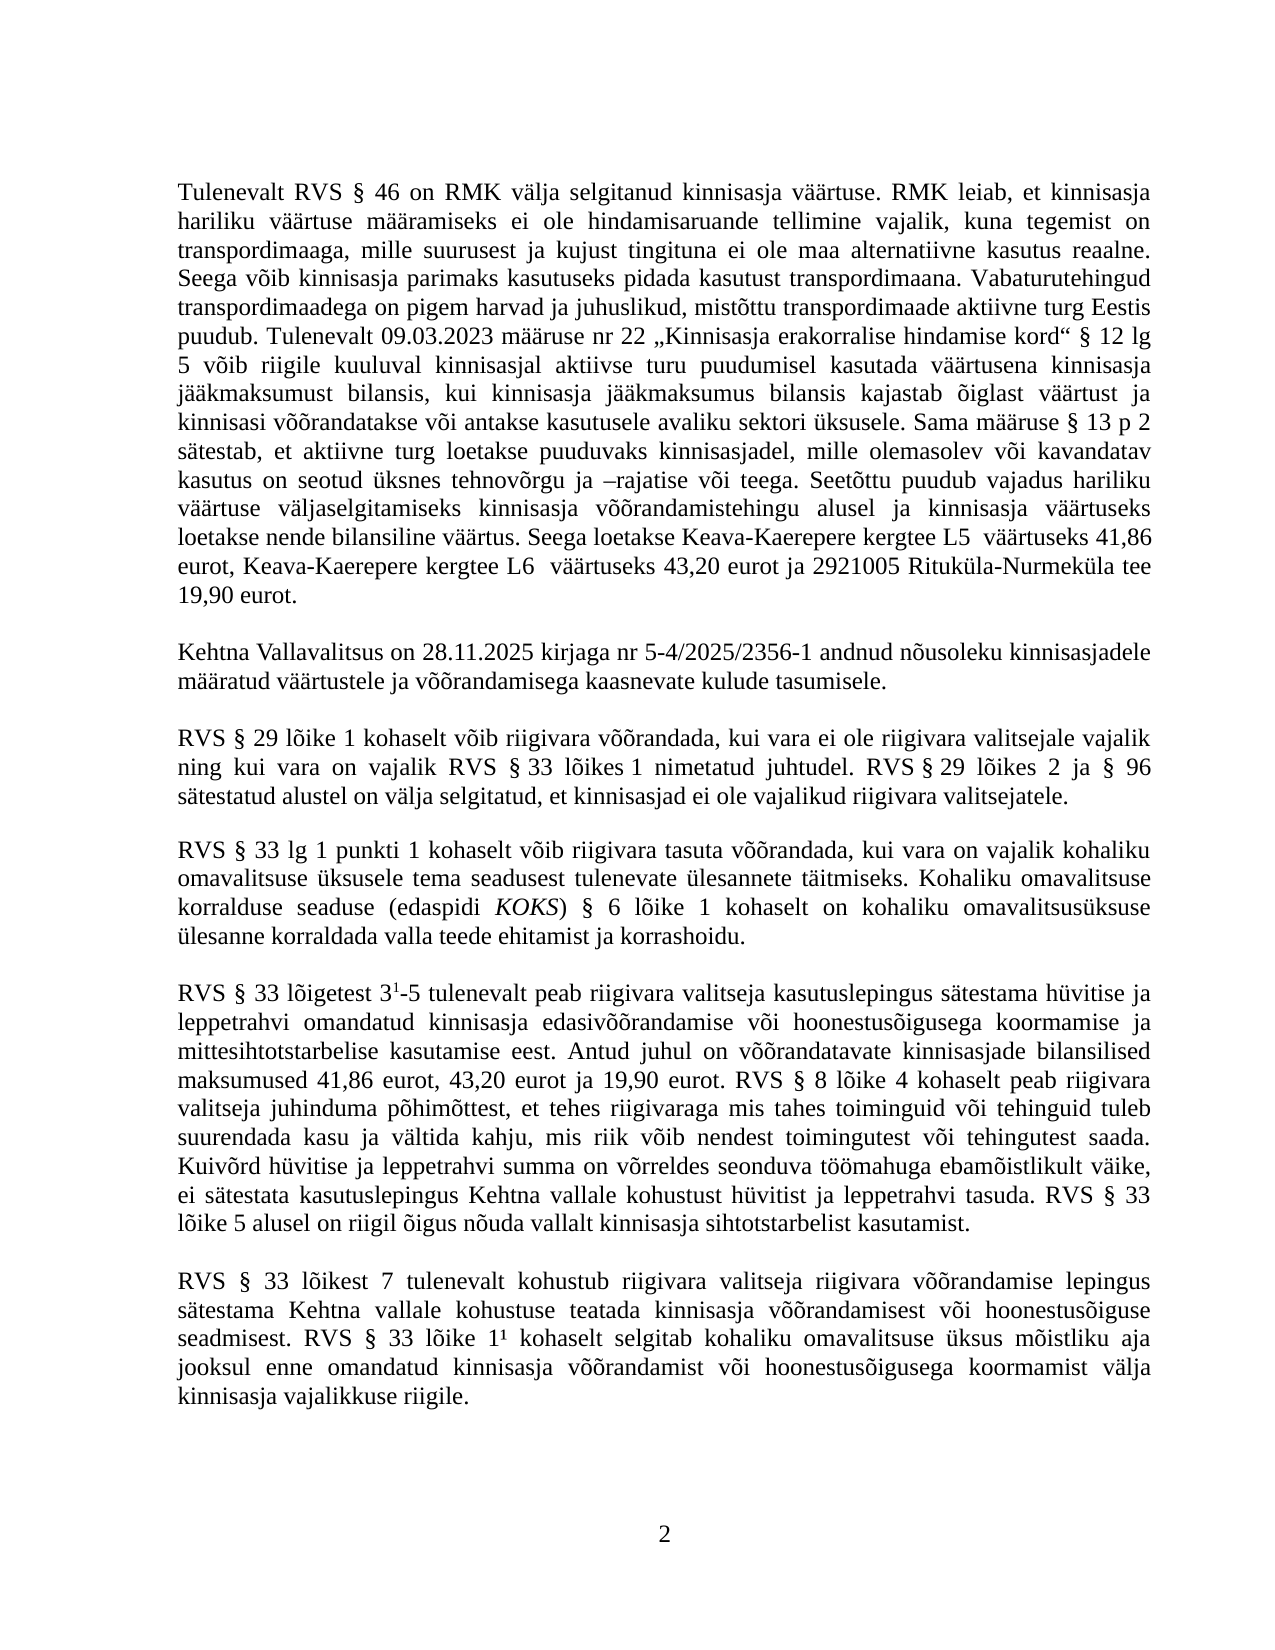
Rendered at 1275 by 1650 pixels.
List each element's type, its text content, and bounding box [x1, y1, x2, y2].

text RVS § 33 lg 1 punkti 1 kohaselt võib riigivara tasuta võõrandada, kui vara on vajalik kohaliku omavalitsuse üksusele tema seadusest tulenevate ülesannete täitmiseks. Kohaliku omavalitsuse korralduse seaduse (edaspidi KOKS) § 6 lõike 1 kohaselt on kohaliku omavalitsusüksuse ülesanne korraldada valla teede ehitamist ja korrashoidu. [177, 835, 1152, 950]
text Tulenevalt RVS § 46 on RMK välja selgitanud kinnisasja väärtuse. RMK leiab, et kinnisasja hariliku väärtuse määramiseks ei ole hindamisaruande tellimine vajalik, kuna tegemist on transpordimaaga, mille suurusest ja kujust tingituna ei ole maa alternatiivne kasutus reaalne. Seega võib kinnisasja parimaks kasutuseks pidada kasutust transpordimaana. Vabaturutehingud transpordimaadega on pigem harvad ja juhuslikud, mistõttu transpordimaade aktiivne turg Eestis puudub. Tulenevalt 09.03.2023 määruse nr 22 „Kinnisasja erakorralise hindamise kord“ § 12 lg 5 võib riigile kuuluval kinnisasjal aktiivse turu puudumisel kasutada väärtusena kinnisasja jääkmaksumust bilansis, kui kinnisasja jääkmaksumus bilansis kajastab õiglast väärtust ja kinnisasi võõrandatakse või antakse kasutusele avaliku sektori üksusele. Sama määruse § 13 p 2 sätestab, et aktiivne turg loetakse puuduvaks kinnisasjadel, mille olemasolev või kavandatav kasutus on seotud üksnes tehnovõrgu ja –rajatise või teega. Seetõttu puudub vajadus hariliku väärtuse väljaselgitamiseks kinnisasja võõrandamistehingu alusel ja kinnisasja väärtuseks loetakse nende bilansiline väärtus. Seega loetakse Keava-Kaerepere kergtee L5 väärtuseks 41,86 eurot, Keava-Kaerepere kergtee L6 väärtuseks 43,20 eurot ja 2921005 Rituküla-Nurmeküla tee 19,90 eurot. [177, 177, 1152, 608]
text RVS § 29 lõike 1 kohaselt võib riigivara võõrandada, kui vara ei ole riigivara valitsejale vajalik ning kui vara on vajalik RVS § 33 lõikes 1 nimetatud juhtudel. RVS § 29 lõikes 2 ja § 96 sätestatud alustel on välja selgitatud, et kinnisasjad ei ole vajalikud riigivara valitsejatele. [177, 723, 1152, 810]
text RVS § 33 lõigetest 31-5 tulenevalt peab riigivara valitseja kasutuslepingus sätestama hüvitise ja leppetrahvi omandatud kinnisasja edasivõõrandamise või hoonestusõigusega koormamise ja mittesihtotstarbelise kasutamise eest. Antud juhul on võõrandatavate kinnisasjade bilansilised maksumused 41,86 eurot, 43,20 eurot ja 19,90 eurot. RVS § 8 lõike 4 kohaselt peab riigivara valitseja juhinduma põhimõttest, et tehes riigivaraga mis tahes toiminguid või tehinguid tuleb suurendada kasu ja vältida kahju, mis riik võib nendest toimingutest või tehingutest saada. Kuivõrd hüvitise ja leppetrahvi summa on võrreldes seonduva töömahuga ebamõistlikult väike, ei sätestata kasutuslepingus Kehtna vallale kohustust hüvitist ja leppetrahvi tasuda. RVS § 33 lõike 5 alusel on riigil õigus nõuda vallalt kinnisasja sihtotstarbelist kasutamist. [177, 978, 1152, 1237]
text Kehtna Vallavalitsus on 28.11.2025 kirjaga nr 5-4/2025/2356-1 andnud nõusoleku kinnisasjadele määratud väärtustele ja võõrandamisega kaasnevate kulude tasumisele. [177, 637, 1152, 695]
text RVS § 33 lõikest 7 tulenevalt kohustub riigivara valitseja riigivara võõrandamise lepingus sätestama Kehtna vallale kohustuse teatada kinnisasja võõrandamisest või hoonestusõiguse seadmisest. RVS § 33 lõike 1¹ kohaselt selgitab kohaliku omavalitsuse üksus mõistliku aja jooksul enne omandatud kinnisasja võõrandamist või hoonestusõigusega koormamist välja kinnisasja vajalikkuse riigile. [177, 1266, 1152, 1410]
